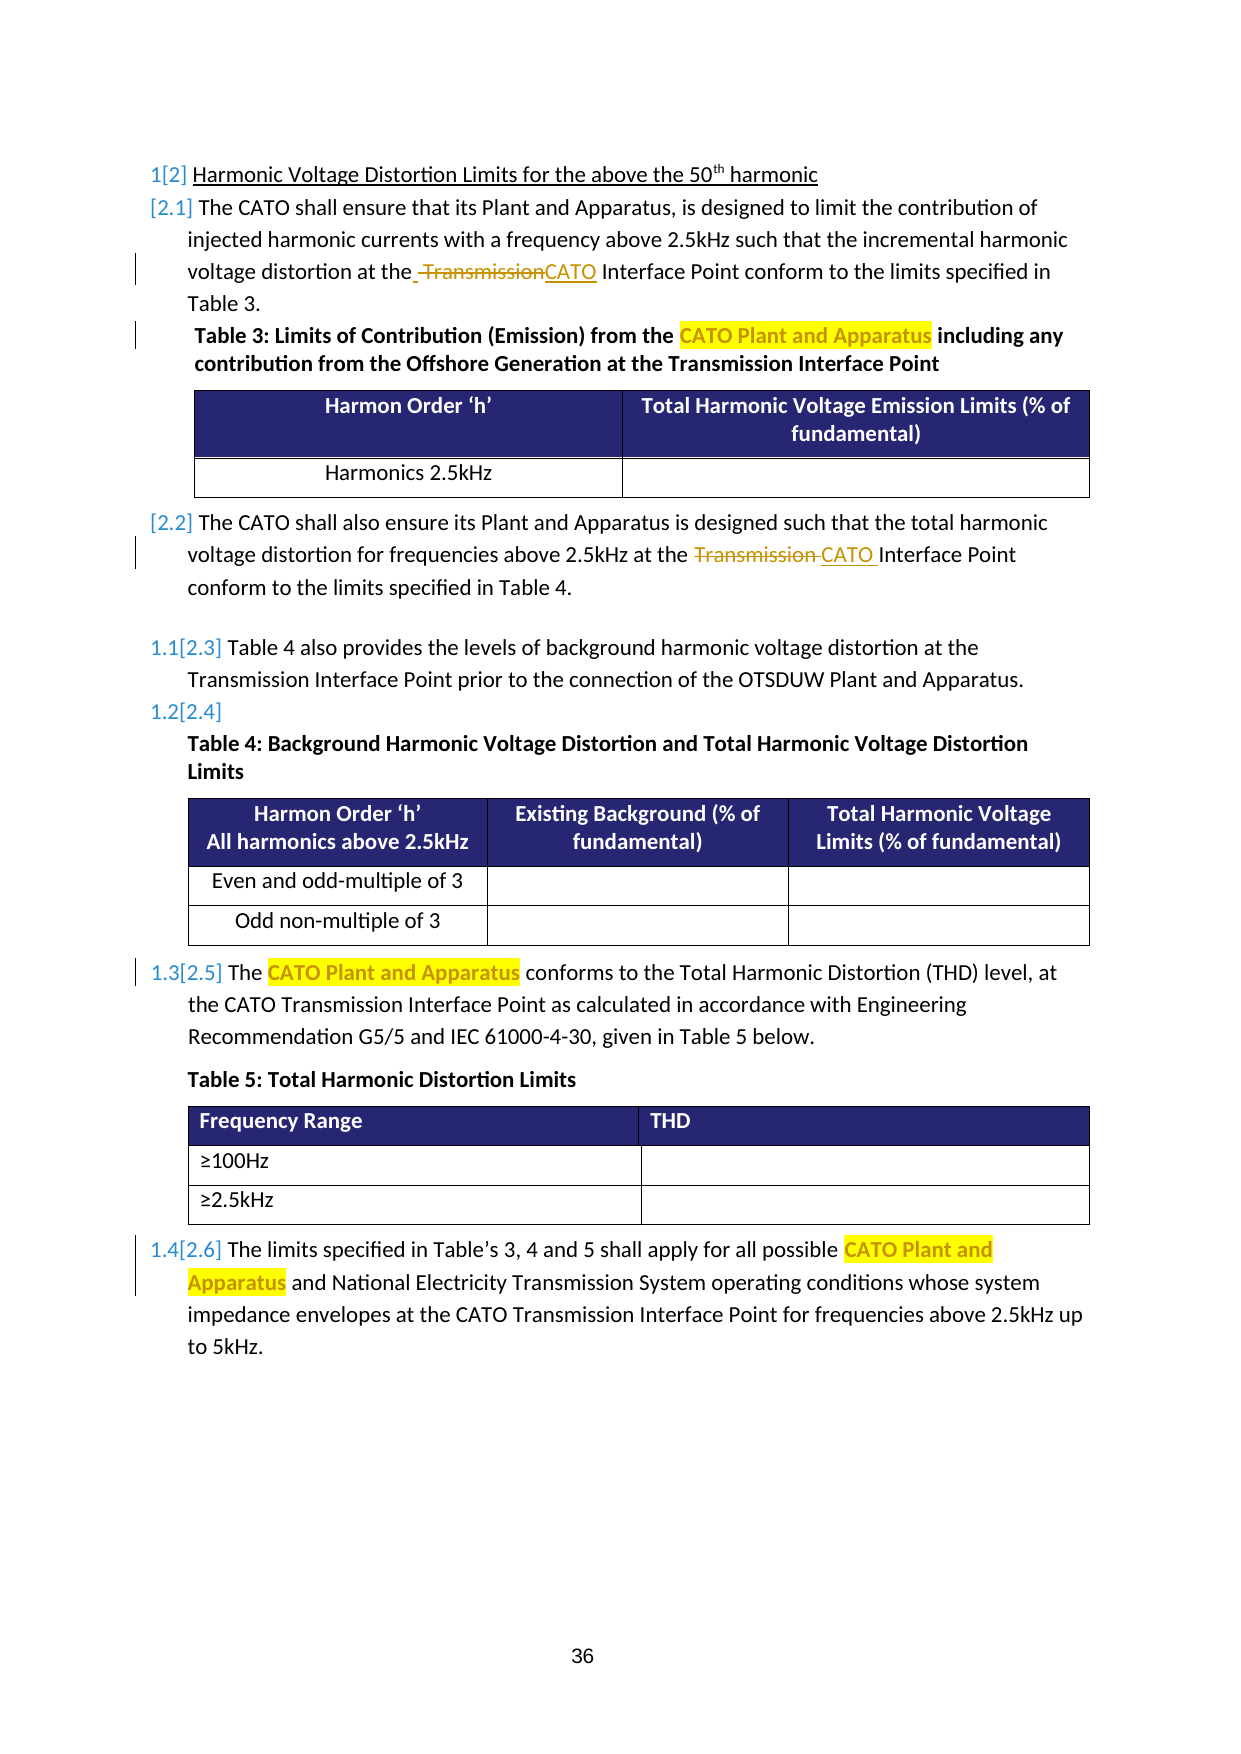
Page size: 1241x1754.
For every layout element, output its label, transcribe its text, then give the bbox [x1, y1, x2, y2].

table_cell ≥2.5kHz [189, 1186, 641, 1224]
table_cell [488, 906, 788, 944]
table_cell [488, 867, 788, 905]
table_cell ≥100Hz [189, 1146, 641, 1184]
table_cell [789, 906, 1089, 944]
list The limits specified in Table’s 3, 4 and 5 shall apply for all possible CATO Plant and Apparatus and National Electricity Transmission System operating conditions whose system impedance envelopes at the CATO Transmission Interface Point for frequencies above 2.5kHz up to 5kHz. [150, 1235, 1090, 1360]
table_header Existing Background (% of fundamental) [488, 799, 788, 866]
table_header Harmon Order ‘h’ [195, 391, 622, 457]
text Table 3: Limits of Contribution (Emission) from the CATO Plant and Apparatus including any contribution from the Offshore Generation at the Transmission Interface Point [194, 321, 1090, 377]
list The CATO shall ensure that its Plant and Apparatus, is designed to limit the contribution of injected harmonic currents with a frequency above 2.5kHz such that the incremental harmonic voltage distortion at the Interface Point conform to the limits specified in Table 3. [150, 193, 1090, 317]
table_cell Even and odd-multiple of 3 [189, 867, 487, 905]
table_cell [642, 1186, 1089, 1224]
table_cell [623, 459, 1089, 497]
table_header Harmon Order ‘h’ All harmonics above 2.5kHz [189, 799, 487, 866]
table_header THD [639, 1107, 1089, 1145]
table_header Total Harmonic Voltage Limits (% of fundamental) [789, 799, 1089, 866]
table_cell Harmonics 2.5kHz [195, 459, 622, 497]
table_header Total Harmonic Voltage Emission Limits (% of fundamental) [623, 391, 1089, 457]
table_cell Odd non-multiple of 3 [189, 906, 487, 944]
table_cell [642, 1146, 1089, 1184]
text Table 5: Total Harmonic Distortion Limits [187, 1065, 1090, 1093]
text Table 4: Background Harmonic Voltage Distortion and Total Harmonic Voltage Distortion Limits [187, 729, 1090, 786]
list Harmonic Voltage Distortion Limits for the above the 50th harmonic [150, 160, 1090, 188]
list The CATO Plant and Apparatus conforms to the Total Harmonic Distortion (THD) level, at the CATO Transmission Interface Point as calculated in accordance with Engineering Recommendation G5/5 and IEC 61000-4-30, given in Table 5 below. [151, 958, 1090, 1050]
table_cell [789, 867, 1089, 905]
list The CATO shall also ensure its Plant and Apparatus is designed such that the total harmonic voltage distortion for frequencies above 2.5kHz at the Interface Point conform to the limits specified in Table 4. [150, 508, 1090, 601]
table_header Frequency Range [189, 1107, 638, 1145]
list Table 4 also provides the levels of background harmonic voltage distortion at the Transmission Interface Point prior to the connection of the OTSDUW Plant and Apparatus. [150, 633, 1090, 693]
